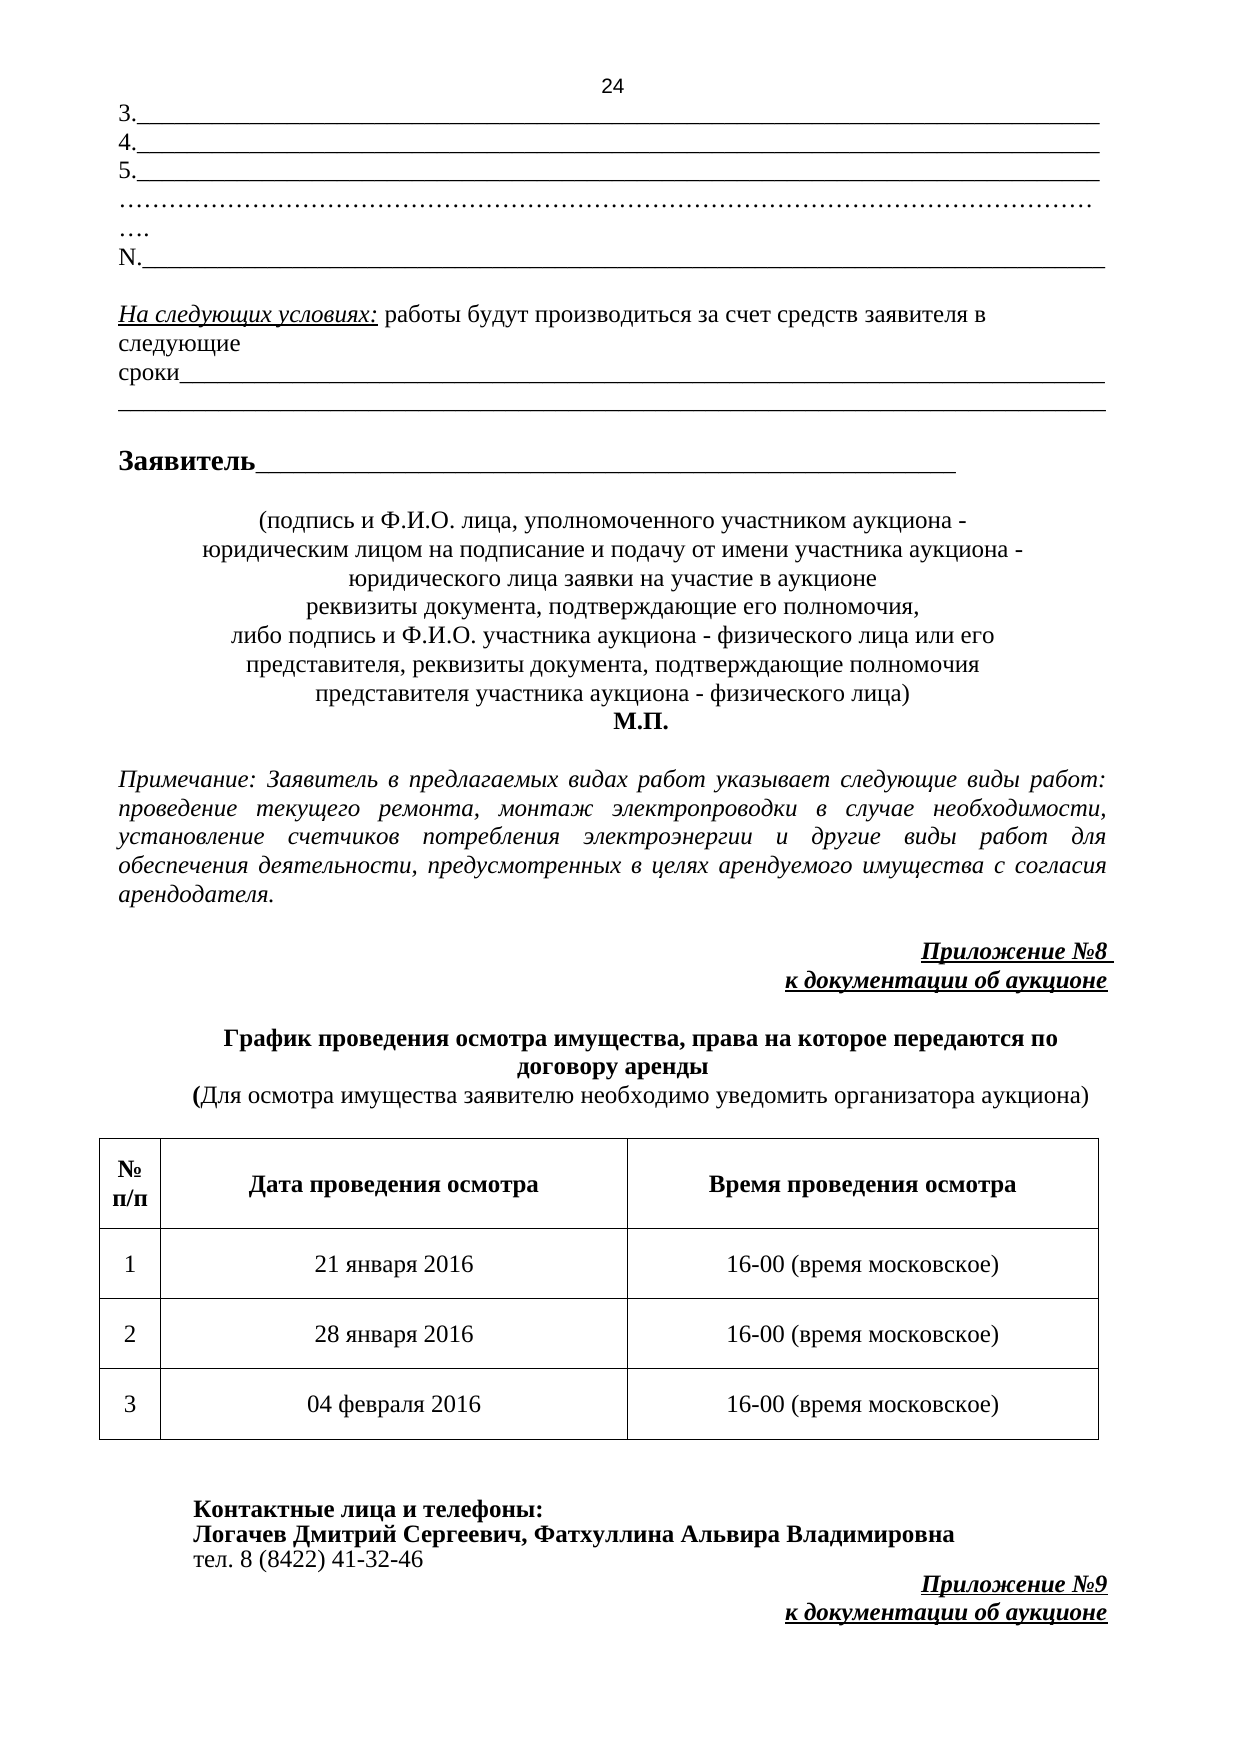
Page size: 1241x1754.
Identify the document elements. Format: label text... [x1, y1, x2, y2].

table_cell 04 февраля 2016 [161, 1369, 627, 1439]
text 5._____________________________________________________________________________ [118, 155, 1107, 184]
text (подпись и Ф.И.О. лица, уполномоченного участником аукциона - [118, 505, 1107, 534]
table_cell 28 января 2016 [161, 1299, 627, 1368]
text представителя участника аукциона - физического лица) [118, 678, 1107, 706]
text На следующих условиях: работы будут производиться за счет средств заявителя в следующие сроки__________________________________________________________________________ [118, 299, 1107, 385]
text …………………………………………………………………………………………………………. [118, 184, 1107, 242]
text к документации об аукционе [118, 1597, 1107, 1626]
text к документации об аукционе [118, 965, 1107, 994]
text (Для осмотра имущества заявителю необходимо уведомить организатора аукциона) [118, 1080, 1107, 1109]
text представителя, реквизиты документа, подтверждающие полномочия [118, 649, 1107, 678]
table_header Дата проведения осмотра [161, 1139, 627, 1228]
table_header Время проведения осмотра [628, 1139, 1098, 1228]
table_cell 16-00 (время московское) [628, 1299, 1098, 1368]
text либо подпись и Ф.И.О. участника аукциона - физического лица или его [118, 620, 1107, 649]
table_cell 16-00 (время московское) [628, 1369, 1098, 1439]
text Логачев Дмитрий Сергеевич, Фатхуллина Альвира Владимировна [118, 1522, 1107, 1547]
text Примечание: Заявитель в предлагаемых видах работ указывает следующие виды работ: проведение текущего ремонта, монтаж электропроводки в случае необходимости, установление счетчиков потребления электроэнергии и другие виды работ для обеспечения деятельности, предусмотренных в целях арендуемого имущества с согласия арендодателя. [118, 764, 1107, 908]
text _______________________________________________________________________________ [118, 385, 1107, 414]
text Заявитель________________________________________________________ [118, 443, 1107, 476]
text N._____________________________________________________________________________ [118, 242, 1107, 270]
text юридического лица заявки на участие в аукционе [118, 563, 1107, 591]
text тел. 8 (8422) 41-32-46 [118, 1547, 1107, 1572]
table_cell 1 [100, 1229, 160, 1298]
text 3._____________________________________________________________________________ [118, 98, 1107, 127]
text М.П. [118, 706, 1107, 735]
text реквизиты документа, подтверждающие его полномочия, [118, 591, 1107, 620]
text График проведения осмотра имущества, права на которое передаются по договору аренды [118, 1023, 1107, 1080]
table_cell 16-00 (время московское) [628, 1229, 1098, 1298]
table_cell 3 [100, 1369, 160, 1439]
text Контактные лица и телефоны: [118, 1497, 1107, 1522]
table_header № п/п [100, 1139, 160, 1228]
table_cell 2 [100, 1299, 160, 1368]
text 4._____________________________________________________________________________ [118, 127, 1107, 155]
text юридическим лицом на подписание и подачу от имени участника аукциона - [118, 534, 1107, 563]
text Приложение №9 [118, 1572, 1107, 1597]
table_cell 21 января 2016 [161, 1229, 627, 1298]
text Приложение №8 [118, 936, 1107, 965]
